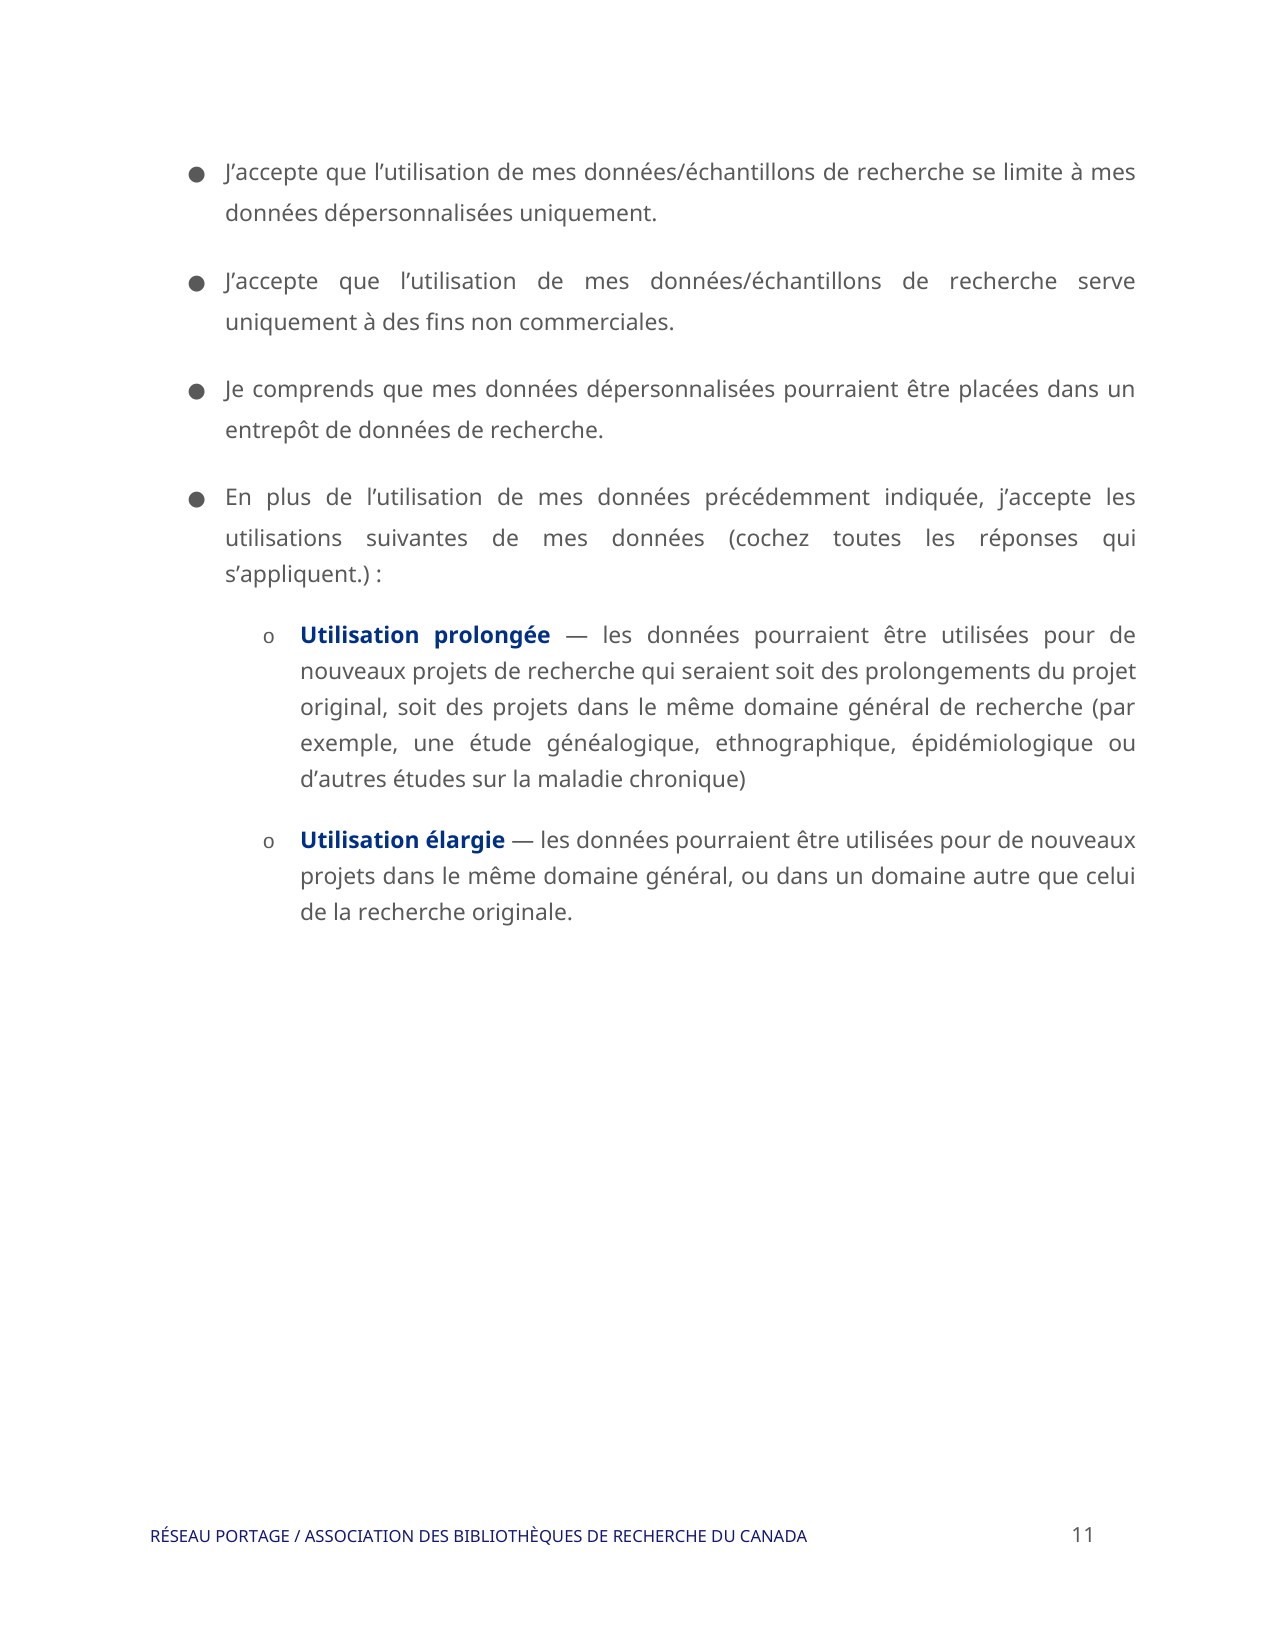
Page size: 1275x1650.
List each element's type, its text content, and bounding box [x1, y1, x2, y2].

list Je comprends que mes données dépersonnalisées pourraient être placées dans un entrepôt de données de recherche. [187, 367, 1137, 445]
list J’accepte que l’utilisation de mes données/échantillons de recherche se limite à mes données dépersonnalisées uniquement. [187, 150, 1137, 229]
list Utilisation prolongée — les données pourraient être utilisées pour de nouveaux projets de recherche qui seraient soit des prolongements du projet original, soit des projets dans le même domaine général de recherche (par exemple, une étude généalogique, ethnographique, épidémiologique ou d’autres études sur la maladie chronique) [262, 619, 1137, 794]
list J’accepte que l’utilisation de mes données/échantillons de recherche serve uniquement à des fins non commerciales. [187, 258, 1137, 337]
list Utilisation élargie — les données pourraient être utilisées pour de nouveaux projets dans le même domaine général, ou dans un domaine autre que celui de la recherche originale. [262, 824, 1137, 927]
list En plus de l’utilisation de mes données précédemment indiquée, j’accepte les utilisations suivantes de mes données (cochez toutes les réponses qui s’appliquent.) : [187, 475, 1137, 589]
